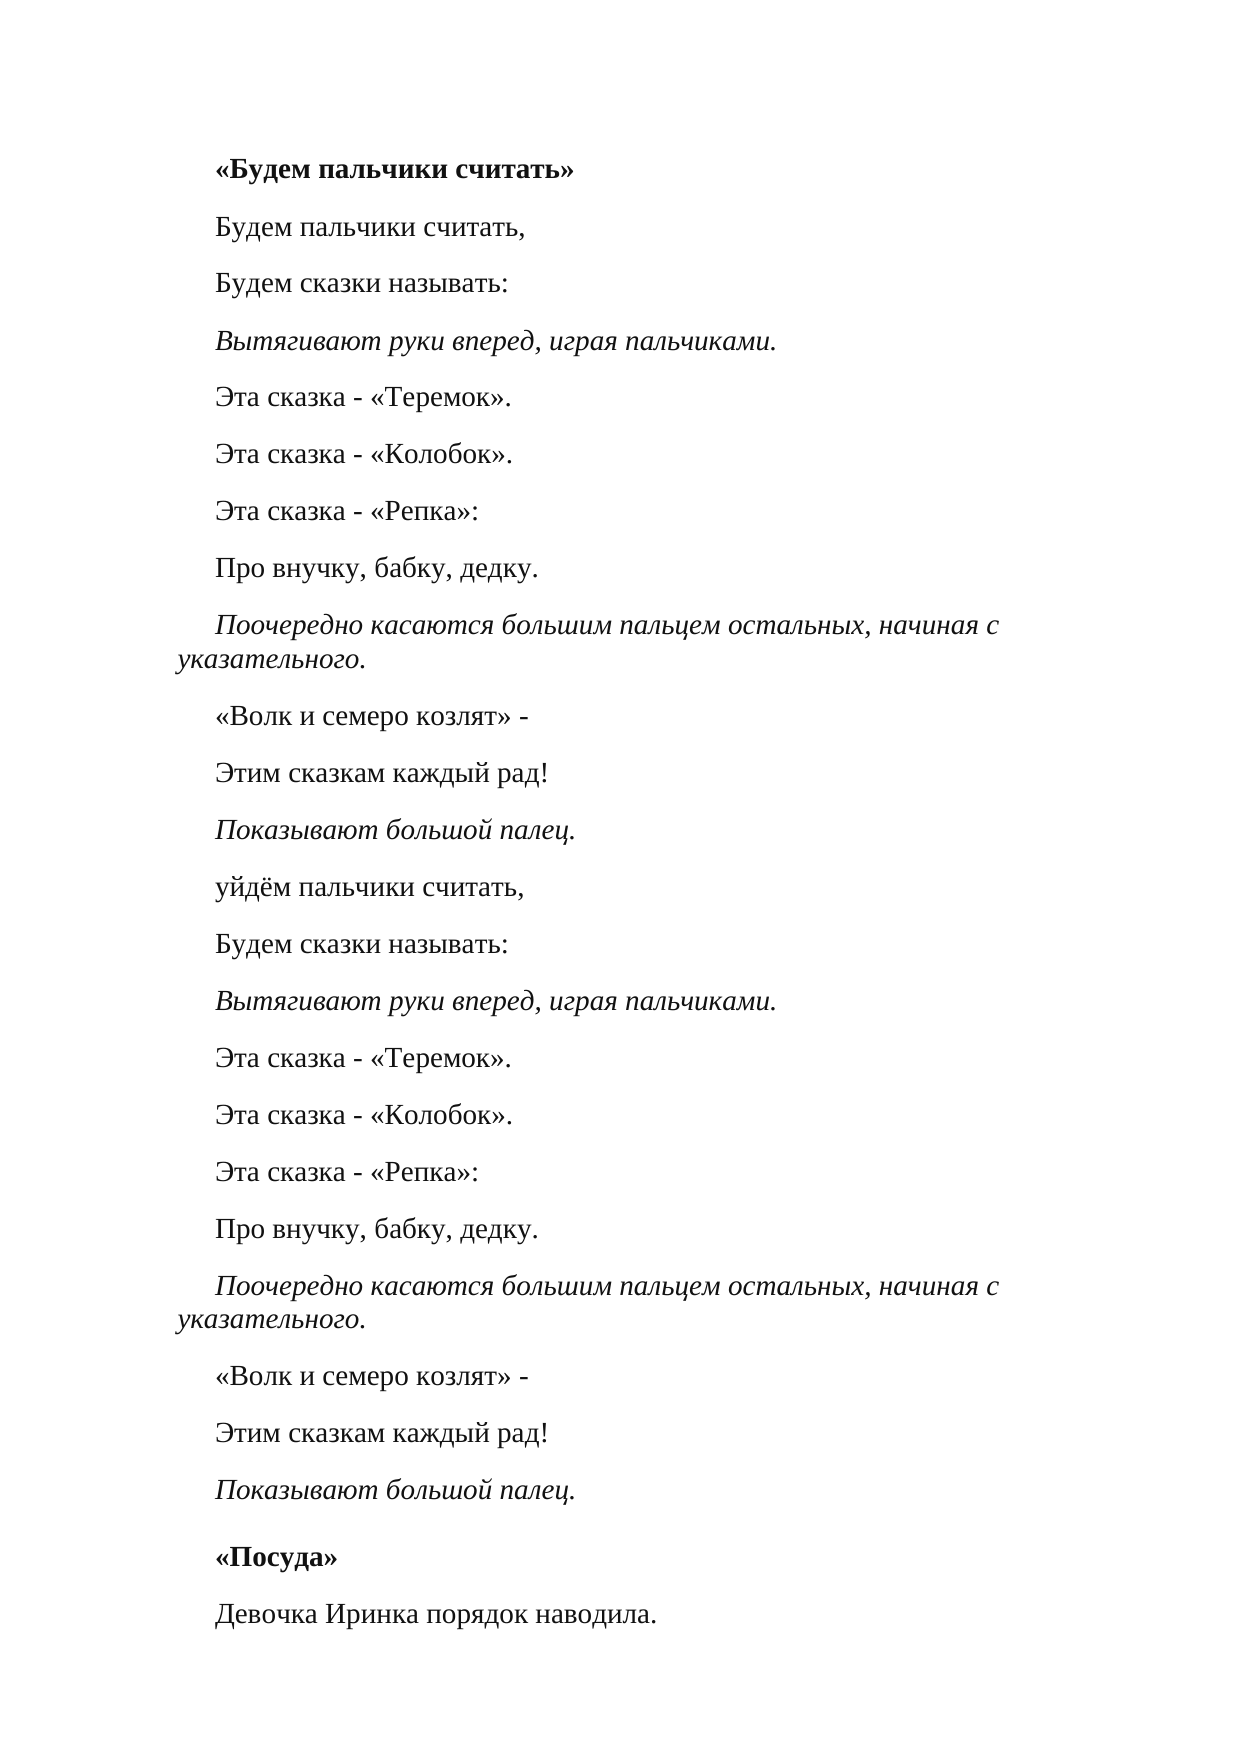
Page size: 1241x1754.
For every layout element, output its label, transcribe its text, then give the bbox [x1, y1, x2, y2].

text Эта сказка - «Колобок». [177, 1097, 1152, 1130]
text Эта сказка - «Теремок». [177, 379, 1152, 413]
text Эта сказка - «Репка»: [177, 493, 1152, 527]
text Показывают большой палец. [177, 1472, 1152, 1506]
text Эта сказка - «Колобок». [177, 437, 1152, 470]
text уйдём пальчики считать, [177, 869, 1152, 902]
text Эта сказка - «Репка»: [177, 1154, 1152, 1187]
text Поочередно касаются большим пальцем остальных, начиная с указательного. [177, 1268, 1152, 1335]
text Показывают большой палец. [177, 812, 1152, 846]
text Про внучку, бабку, дедку. [177, 551, 1152, 584]
text Будем сказки называть: [177, 926, 1152, 959]
text Вытягивают руки вперед, играя пальчиками. [177, 323, 1152, 356]
text «Будем пальчики считать» [177, 152, 1152, 185]
text Этим сказкам каждый рад! [177, 1415, 1152, 1449]
text «Волк и семеро козлят» - [177, 1358, 1152, 1392]
text Будем пальчики считать, [177, 209, 1152, 242]
text «Посуда» [177, 1539, 1152, 1573]
text Девочка Иринка порядок наводила. [177, 1596, 1152, 1630]
text Будем сказки называть: [177, 266, 1152, 299]
text Этим сказкам каждый рад! [177, 755, 1152, 788]
text «Волк и семеро козлят» - [177, 698, 1152, 732]
text Эта сказка - «Теремок». [177, 1040, 1152, 1073]
text Вытягивают руки вперед, играя пальчиками. [177, 983, 1152, 1016]
text Про внучку, бабку, дедку. [177, 1211, 1152, 1244]
text Поочередно касаются большим пальцем остальных, начиная с указательного. [177, 607, 1152, 674]
